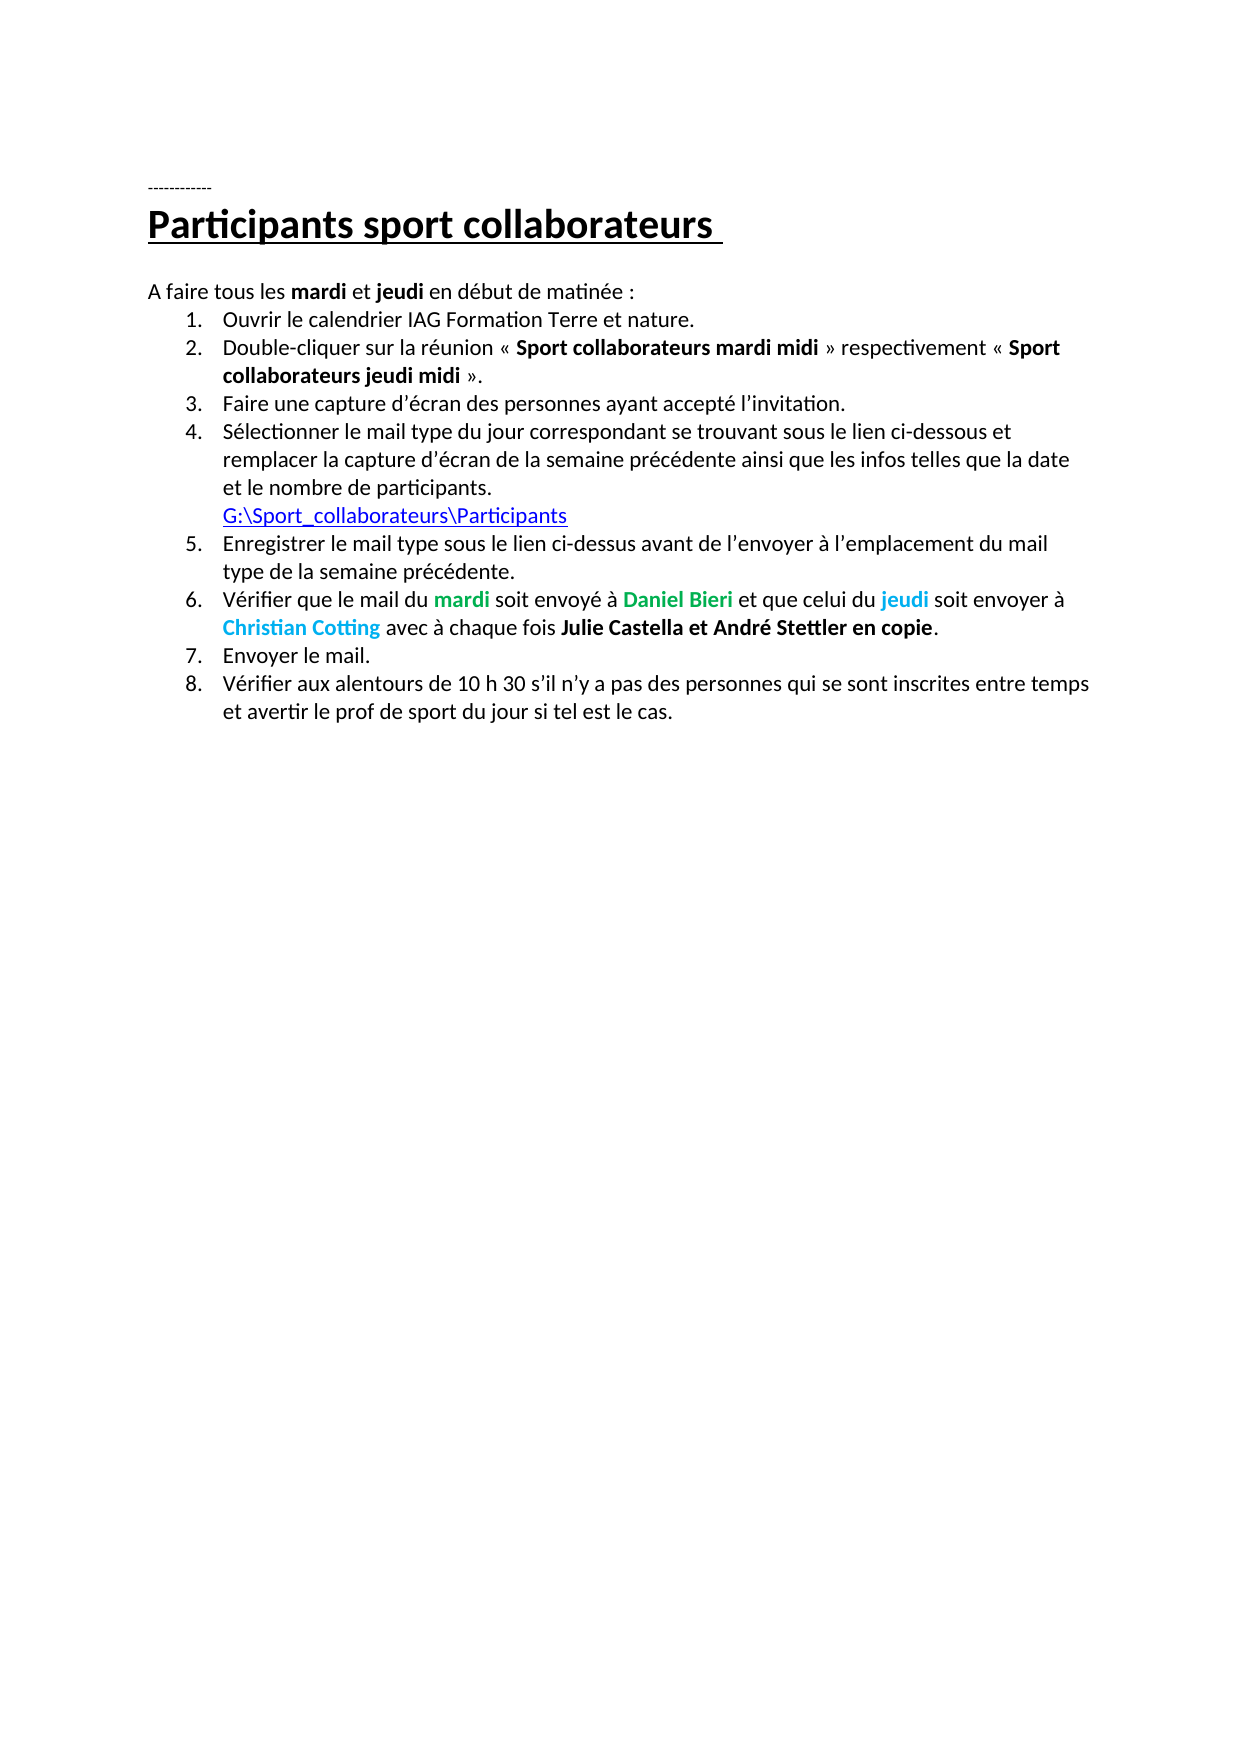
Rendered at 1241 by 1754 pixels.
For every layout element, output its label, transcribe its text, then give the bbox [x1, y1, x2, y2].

list Double-cliquer sur la réunion « Sport collaborateurs mardi midi » respectivement « Sport collaborateurs jeudi midi ». [185, 333, 1093, 389]
text G:\Sport_collaborateurs\Participants [223, 501, 1093, 529]
text 5. Enregistrer le mail type sous le lien ci-dessus avant de l’envoyer à l’emplacement du mail type de la semaine précédente. [185, 529, 1093, 585]
text 6. Vérifier que le mail du mardi soit envoyé à Daniel Bieri et que celui du jeudi soit envoyer à Christian Cotting avec à chaque fois Julie Castella et André Stettler en copie. [185, 585, 1093, 641]
text Participants sport collaborateurs [148, 198, 1093, 249]
text A faire tous les mardi et jeudi en début de matinée : [148, 277, 1093, 305]
text ------------ [148, 176, 1093, 198]
text 7. Envoyer le mail. [185, 641, 1093, 669]
list Sélectionner le mail type du jour correspondant se trouvant sous le lien ci-dessous et remplacer la capture d’écran de la semaine précédente ainsi que les infos telles que la date et le nombre de participants. [185, 417, 1093, 501]
list Faire une capture d’écran des personnes ayant accepté l’invitation. [185, 389, 1093, 417]
text 8. Vérifier aux alentours de 10 h 30 s’il n’y a pas des personnes qui se sont inscrites entre temps et avertir le prof de sport du jour si tel est le cas. [185, 669, 1093, 726]
list Ouvrir le calendrier IAG Formation Terre et nature. [185, 305, 1093, 333]
